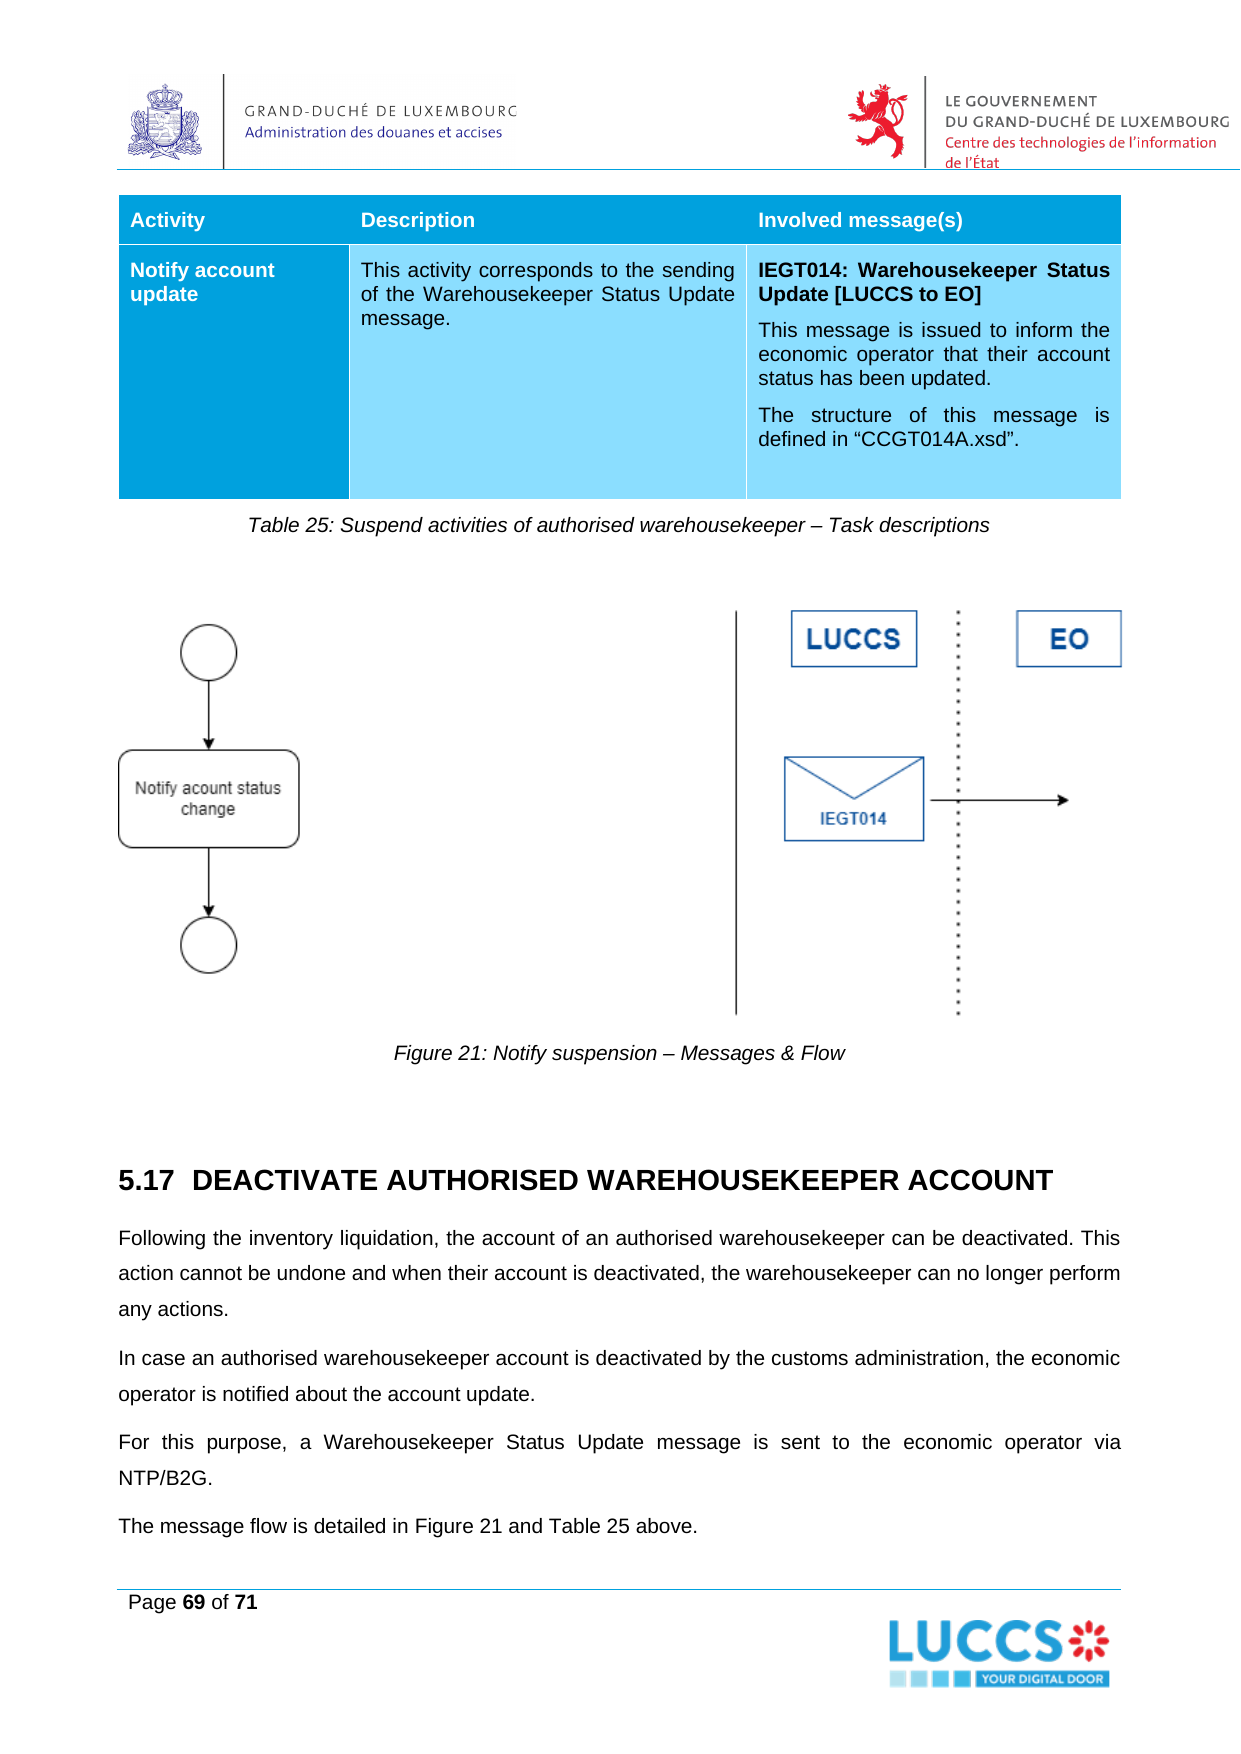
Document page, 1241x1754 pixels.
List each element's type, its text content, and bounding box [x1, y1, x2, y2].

text For this purpose, a Warehousekeeper Status Update message is sent to the economic operator via NTP/B2G. [118, 1430, 1122, 1490]
subtitle DEACTIVATE AUTHORISED WAREHOUSEKEEPER ACCOUNT [118, 1162, 1122, 1196]
table_cell This activity corresponds to the sending of the Warehousekeeper Status Update message. [350, 245, 746, 499]
picture [118, 610, 1123, 1017]
text Figure 21: Notify suspension – Messages & Flow [118, 1041, 1122, 1064]
picture [848, 76, 1229, 168]
text Following the inventory liquidation, the account of an authorised warehousekeeper can be deactivated. This action cannot be undone and when their account is deactivated, the warehousekeeper can no longer perform any actions. [118, 1225, 1122, 1321]
text The message flow is detailed in Figure 21 and Table 25 above. [118, 1514, 1122, 1538]
table_header Involved message(s) [747, 195, 1121, 244]
text In case an authorised warehousekeeper account is deactivated by the customs administration, the economic operator is notified about the account update. [118, 1346, 1122, 1406]
table_cell Notify account update [119, 245, 349, 499]
table_cell IEGT014: Warehousekeeper Status Update [LUCCS to EO] This message is issued to inform the economic operator that their account status has been updated. The structure of this message is defined in “CCGT014A.xsd”. [747, 245, 1121, 499]
text Table 25: Suspend activities of authorised warehousekeeper – Task descriptions [118, 513, 1122, 537]
table_header Description [349, 195, 747, 244]
picture [889, 1620, 1110, 1688]
table_header Activity [119, 195, 349, 244]
picture [127, 74, 517, 168]
